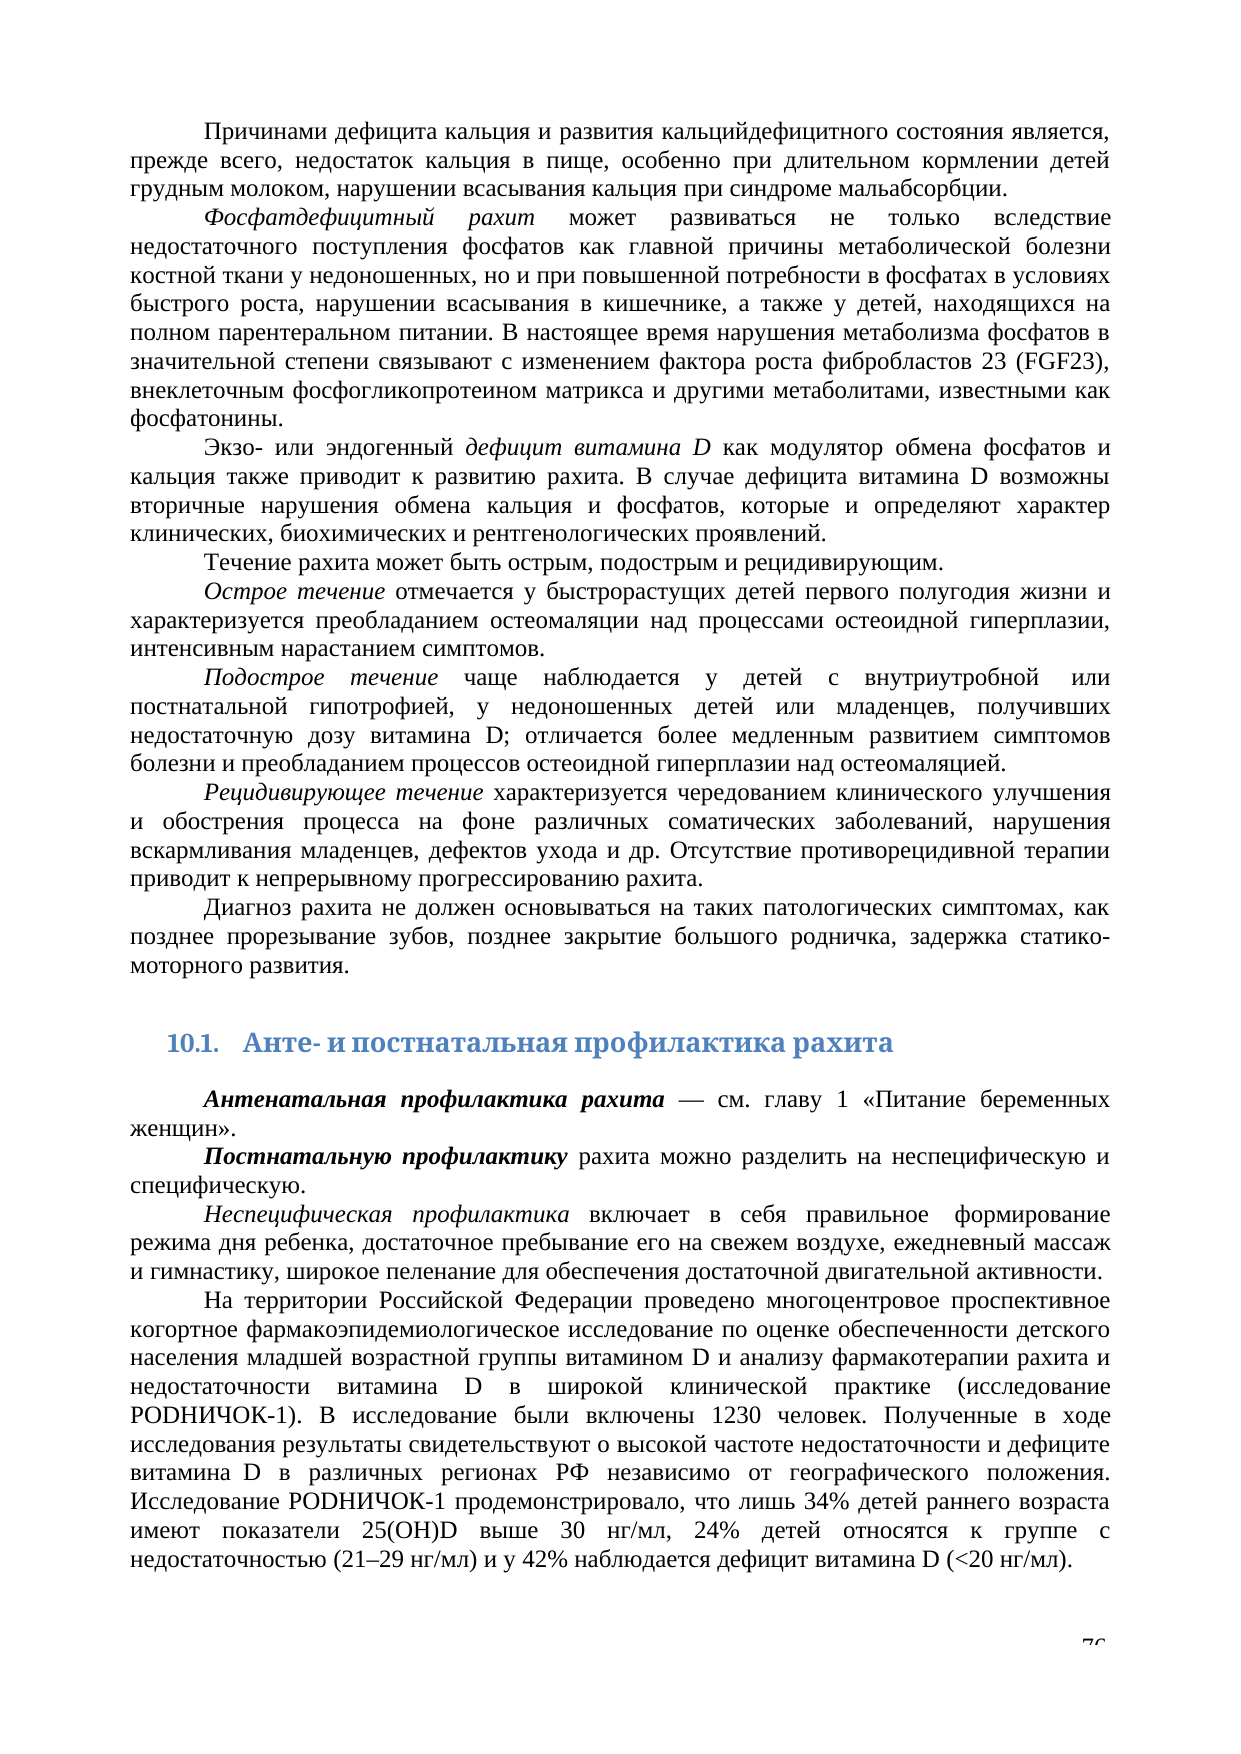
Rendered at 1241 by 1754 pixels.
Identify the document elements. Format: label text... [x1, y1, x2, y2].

list Анте- и постнатальная профилактика рахита [167, 1028, 1190, 1059]
text Постнатальную профилактику рахита можно разделить на неспецифическую и специфическую. [130, 1142, 1110, 1198]
text Подострое течение чаще наблюдается у детей с внутриутробной или постнатальной гипотрофией, у недоношенных детей или младенцев, получивших недостаточную дозу витамина D; отличается более медленным развитием симптомов болезни и преобладанием процессов остеоидной гиперплазии над остеомаляцией. [130, 662, 1111, 777]
text Острое течение отмечается у быстрорастущих детей первого полугодия жизни и характеризуется преобладанием остеомаляции над процессами остеоидной гиперплазии, интенсивным нарастанием симптомов. [130, 576, 1111, 662]
text Экзо- или эндогенный дефицит витамина D как модулятор обмена фосфатов и кальция также приводит к развитию рахита. В случае дефицита витамина D возможны вторичные нарушения обмена кальция и фосфатов, которые и определяют характер клинических, биохимических и рентгенологических проявлений. [130, 432, 1111, 547]
text Фосфатдефицитный рахит может развиваться не только вследствие недостаточного поступления фосфатов как главной причины метаболической болезни костной ткани у недоношенных, но и при повышенной потребности в фосфатах в условиях быстрого роста, нарушении всасывания в кишечнике, а также у детей, находящихся на полном парентеральном питании. В настоящее время нарушения метаболизма фосфатов в значительной степени связывают с изменением фактора роста фибробластов 23 (FGF23), внеклеточным фосфогликопротеином матрикса и другими метаболитами, известными как фосфатонины. [130, 202, 1111, 432]
text Причинами дефицита кальция и развития кальцийдефицитного состояния является, прежде всего, недостаток кальция в пище, особенно при длительном кормлении детей грудным молоком, нарушении всасывания кальция при синдроме мальабсорбции. [130, 116, 1111, 202]
text Рецидивирующее течение характеризуется чередованием клинического улучшения и обострения процесса на фоне различных соматических заболеваний, нарушения вскармливания младенцев, дефектов ухода и др. Отсутствие противорецидивной терапии приводит к непрерывному прогрессированию рахита. [130, 777, 1111, 892]
text Антенатальная профилактика рахита ― см. главу 1 «Питание беременных женщин». [130, 1084, 1111, 1142]
text Течение рахита может быть острым, подострым и рецидивирующим. [204, 547, 1190, 576]
text Неспецифическая профилактика включает в себя правильное формирование режима дня ребенка, достаточное пребывание его на свежем воздухе, ежедневный массаж и гимнастику, широкое пеленание для обеспечения достаточной двигательной активности. [130, 1199, 1111, 1285]
text На территории Российской Федерации проведено многоцентровое проспективное когортное фармакоэпидемиологическое исследование по оценке обеспеченности детского населения младшей возрастной группы витамином D и анализу фармакотерапии рахита и недостаточности витамина D в широкой клинической практике (исследование РОDНИЧОК-1). В исследование были включены 1230 человек. Полученные в ходе исследования результаты свидетельствуют о высокой частоте недостаточности и дефиците витамина D в различных регионах РФ независимо от географического положения. Исследование РОDНИЧОК-1 продемонстрировало, что лишь 34% детей раннего возраста имеют показатели 25(ОН)D выше 30 нг/мл, 24% детей относятся к группе с недостаточностью (21–29 нг/мл) и у 42% наблюдается дефицит витамина D (<20 нг/мл). [130, 1285, 1111, 1572]
text Диагноз рахита не должен основываться на таких патологических симптомах, как позднее прорезывание зубов, позднее закрытие большого родничка, задержка статико- моторного развития. [130, 892, 1111, 978]
